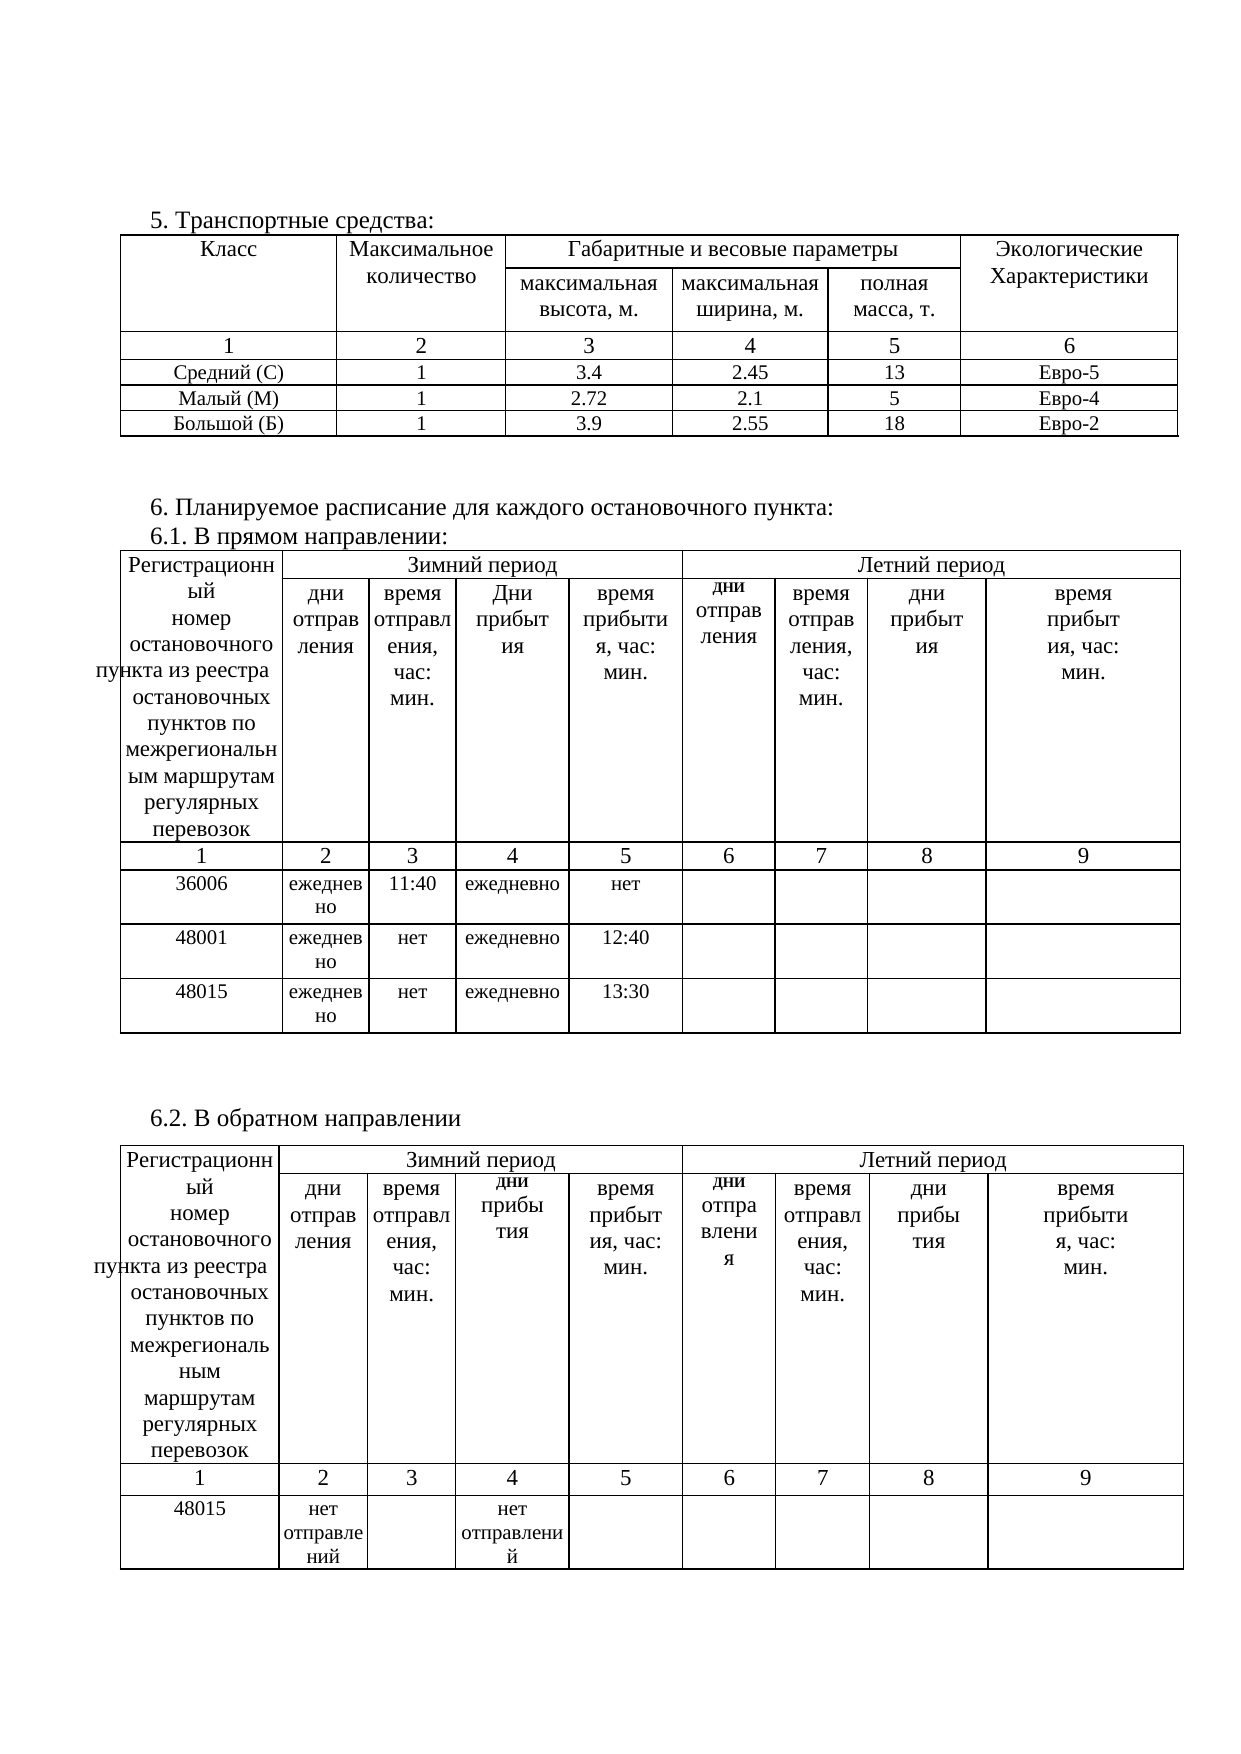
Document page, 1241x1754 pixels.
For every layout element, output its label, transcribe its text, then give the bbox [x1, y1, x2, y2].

table_cell 7 [776, 843, 867, 869]
table_cell Дни прибыт ия [457, 579, 568, 841]
table_cell время прибыт ия, час: мин. [987, 579, 1180, 841]
table_cell Большой (Б) [121, 411, 336, 435]
table_cell полная масса, т. [829, 269, 960, 331]
table_cell [989, 1496, 1183, 1568]
table_cell нет [570, 871, 682, 923]
table_cell [683, 871, 774, 923]
table_cell 2 [280, 1464, 367, 1494]
table_cell 9 [987, 843, 1180, 869]
table_cell 13 [829, 360, 960, 384]
table_cell [776, 925, 867, 978]
text 5. Транспортные средства: [150, 205, 1090, 234]
table_cell время отправл ения, час: мин. [368, 1174, 455, 1463]
table_cell 9 [989, 1464, 1183, 1494]
table_cell 3.4 [506, 360, 672, 384]
table_cell 48001 [121, 925, 282, 978]
table_cell 2 [283, 843, 368, 869]
table_cell [776, 1496, 869, 1568]
table_cell 8 [870, 1464, 987, 1494]
table_cell 2.72 [506, 386, 672, 410]
table_cell 4 [457, 843, 568, 869]
table_cell 3 [368, 1464, 455, 1494]
table_cell 1 [121, 1464, 278, 1494]
table_cell 18 [829, 411, 960, 435]
table_cell [868, 925, 985, 978]
table_cell [683, 1496, 775, 1568]
table_cell время прибыти я, час: мин. [570, 579, 682, 841]
table_cell 4 [673, 332, 827, 358]
table_header Зимний период [280, 1146, 682, 1173]
table_cell [868, 871, 985, 923]
table_cell 13:30 [570, 979, 682, 1032]
table_cell максимальная ширина, м. [673, 269, 827, 331]
table_cell время прибыти я, час: мин. [989, 1174, 1183, 1463]
table_cell 3 [370, 843, 455, 869]
table_header Летний период [683, 1146, 1183, 1173]
table_cell 2.1 [673, 386, 827, 410]
text 6. Планируемое расписание для каждого остановочного пункта: [150, 492, 1090, 521]
table_cell нет [370, 925, 455, 978]
table_cell ежедневно [283, 925, 368, 978]
table_cell Евро-5 [961, 360, 1177, 384]
table_cell дни отправ ления [283, 579, 368, 841]
table_cell [683, 979, 774, 1032]
table_cell [987, 871, 1180, 923]
table_header Регистрационный номер остановочного пункта из реестра остановочных пунктов по межрегиональным маршрутам регулярных перевозок [121, 551, 282, 841]
table_cell время отправл ения, час: мин. [370, 579, 455, 841]
table_header Экологические Характеристики [961, 236, 1177, 331]
table_cell 1 [121, 843, 282, 869]
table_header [121, 1146, 278, 1463]
table_cell максимальная высота, м. [506, 269, 672, 331]
table_cell 1 [337, 411, 505, 435]
table_cell 5 [570, 843, 682, 869]
table_cell Евро-4 [961, 386, 1177, 410]
table_cell ежедневно [457, 925, 568, 978]
table_header Максимальное количество [337, 236, 505, 331]
table_cell нет отправлений [456, 1496, 568, 1568]
table_cell [987, 925, 1180, 978]
table_cell время отправл ения, час: мин. [776, 1174, 869, 1463]
table_cell дни прибыт ия [868, 579, 985, 841]
table_header Летний период [683, 551, 1180, 577]
table_cell ежедневно [457, 979, 568, 1032]
table_cell 1 [337, 360, 505, 384]
table_cell 5 [829, 386, 960, 410]
table_cell 2 [337, 332, 505, 358]
table_cell ДНИ отпра влени я [683, 1174, 775, 1463]
table_cell 4 [456, 1464, 568, 1494]
table_header Класс [121, 236, 336, 331]
table_cell Средний (С) [121, 360, 336, 384]
table_cell 8 [868, 843, 985, 869]
table_cell время прибыт ия, час: мин. [570, 1174, 682, 1463]
table_cell 48015 [121, 979, 282, 1032]
table_cell 6 [683, 1464, 775, 1494]
table_cell дни прибы тия [870, 1174, 987, 1463]
table_cell 3.9 [506, 411, 672, 435]
text 6.1. В прямом направлении: [150, 521, 1090, 549]
table_cell Евро-2 [961, 411, 1177, 435]
table_cell 5 [829, 332, 960, 358]
table_cell нет [370, 979, 455, 1032]
table_cell 2.45 [673, 360, 827, 384]
table_cell [776, 979, 867, 1032]
table_cell нет отправлений [280, 1496, 367, 1568]
table_cell ДНИ отправ ления [683, 579, 774, 841]
table_cell 12:40 [570, 925, 682, 978]
table_cell 48015 [121, 1496, 278, 1568]
table_cell 3 [506, 332, 672, 358]
table_cell ежедневно [457, 871, 568, 923]
table_cell 1 [337, 386, 505, 410]
table_cell ДНИ прибы тия [456, 1174, 568, 1463]
table_cell 6 [961, 332, 1177, 358]
table_header Зимний период [283, 551, 682, 577]
table_header Габаритные и весовые параметры [506, 236, 960, 267]
table_cell ежедневно [283, 979, 368, 1032]
table_cell Малый (М) [121, 386, 336, 410]
table_cell 7 [776, 1464, 869, 1494]
table_cell [368, 1496, 455, 1568]
table_cell 36006 [121, 871, 282, 923]
table_cell время отправ ления, час: мин. [776, 579, 867, 841]
table_cell [570, 1496, 682, 1568]
table_cell ежедневно [283, 871, 368, 923]
table_cell 11:40 [370, 871, 455, 923]
table_cell 5 [570, 1464, 682, 1494]
table_cell [987, 979, 1180, 1032]
text 6.2. В обратном направлении [150, 1103, 1090, 1132]
table_cell [776, 871, 867, 923]
table_cell [683, 925, 774, 978]
table_cell дни отправ ления [280, 1174, 367, 1463]
table_cell [870, 1496, 987, 1568]
table_cell [868, 979, 985, 1032]
table_cell 6 [683, 843, 774, 869]
table_cell 2.55 [673, 411, 827, 435]
table_cell 1 [121, 332, 336, 358]
